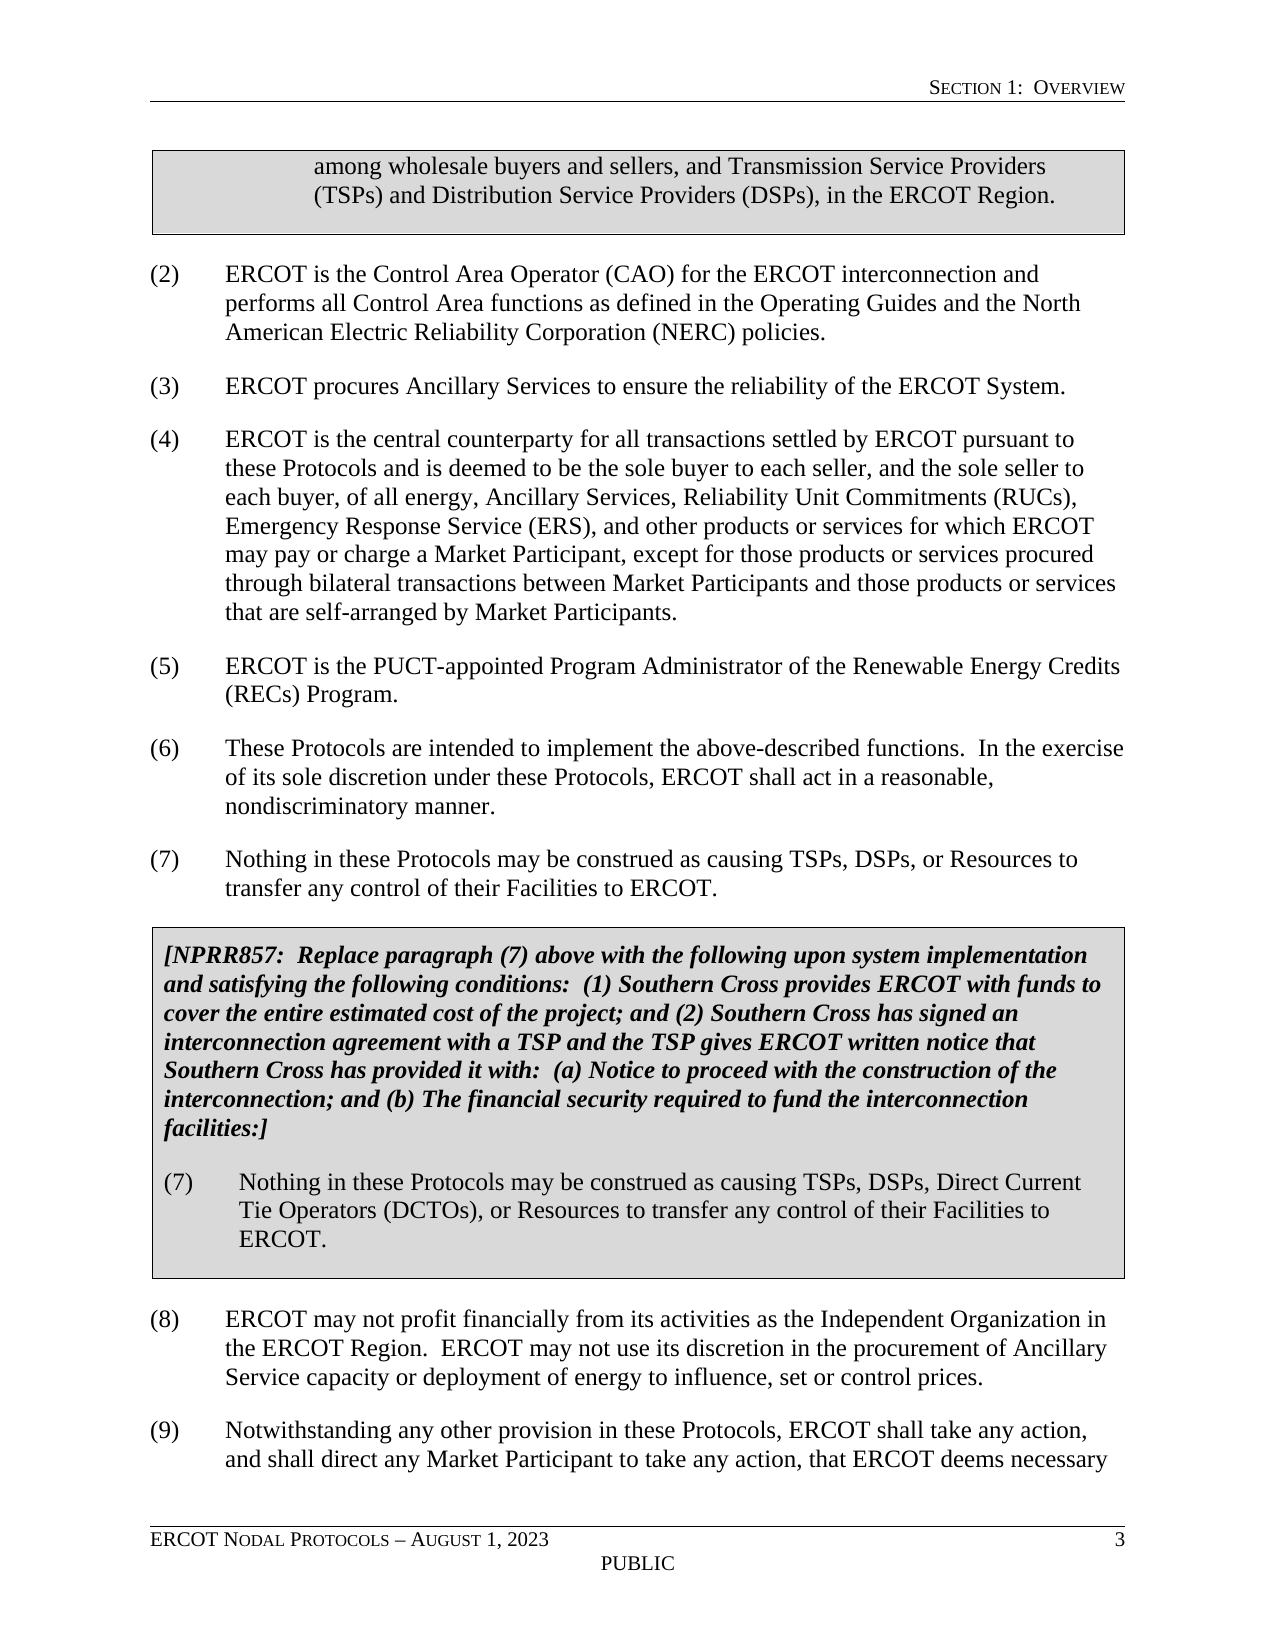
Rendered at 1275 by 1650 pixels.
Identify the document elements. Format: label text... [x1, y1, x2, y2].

table_header [NPRR857: Replace paragraph (7) above with the following upon system implementation and satisfying the following conditions: (1) Southern Cross provides ERCOT with funds to cover the entire estimated cost of the project; and (2) Southern Cross has signed an interconnection agreement with a TSP and the TSP gives ERCOT written notice that Southern Cross has provided it with: (a) Notice to proceed with the construction of the interconnection; and (b) The financial security required to fund the interconnection facilities:] (7) Nothing in these Protocols may be construed as causing TSPs, DSPs, Direct Current Tie Operators (DCTOs), or Resources to transfer any control of their Facilities to ERCOT. [153, 928, 1124, 1278]
text (6) These Protocols are intended to implement the above-described functions. In the exercise of its sole discretion under these Protocols, ERCOT shall act in a reasonable, nondiscriminatory manner. [150, 733, 1125, 819]
text (2) ERCOT is the Control Area Operator (CAO) for the ERCOT interconnection and performs all Control Area functions as defined in the Operating Guides and the North American Electric Reliability Corporation (NERC) policies. [150, 259, 1125, 346]
text (8) ERCOT may not profit financially from its activities as the Independent Organization in the ERCOT Region. ERCOT may not use its discretion in the procurement of Ancillary Service capacity or deployment of energy to influence, set or control prices. [150, 1304, 1125, 1390]
text (4) ERCOT is the central counterparty for all transactions settled by ERCOT pursuant to these Protocols and is deemed to be the sole buyer to each seller, and the sole seller to each buyer, of all energy, Ancillary Services, Reliability Unit Commitments (RUCs), Emergency Response Service (ERS), and other products or services for which ERCOT may pay or charge a Market Participant, except for those products or services procured through bilateral transactions between Market Participants and those products or services that are self-arranged by Market Participants. [150, 424, 1125, 626]
text (5) ERCOT is the PUCT-appointed Program Administrator of the Renewable Energy Credits (RECs) Program. [150, 651, 1125, 708]
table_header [153, 151, 1124, 233]
text (7) Nothing in these Protocols may be construed as causing TSPs, DSPs, or Resources to transfer any control of their Facilities to ERCOT. [150, 844, 1125, 902]
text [150, 1415, 1125, 1473]
text (3) ERCOT procures Ancillary Services to ensure the reliability of the ERCOT System. [150, 371, 1125, 399]
